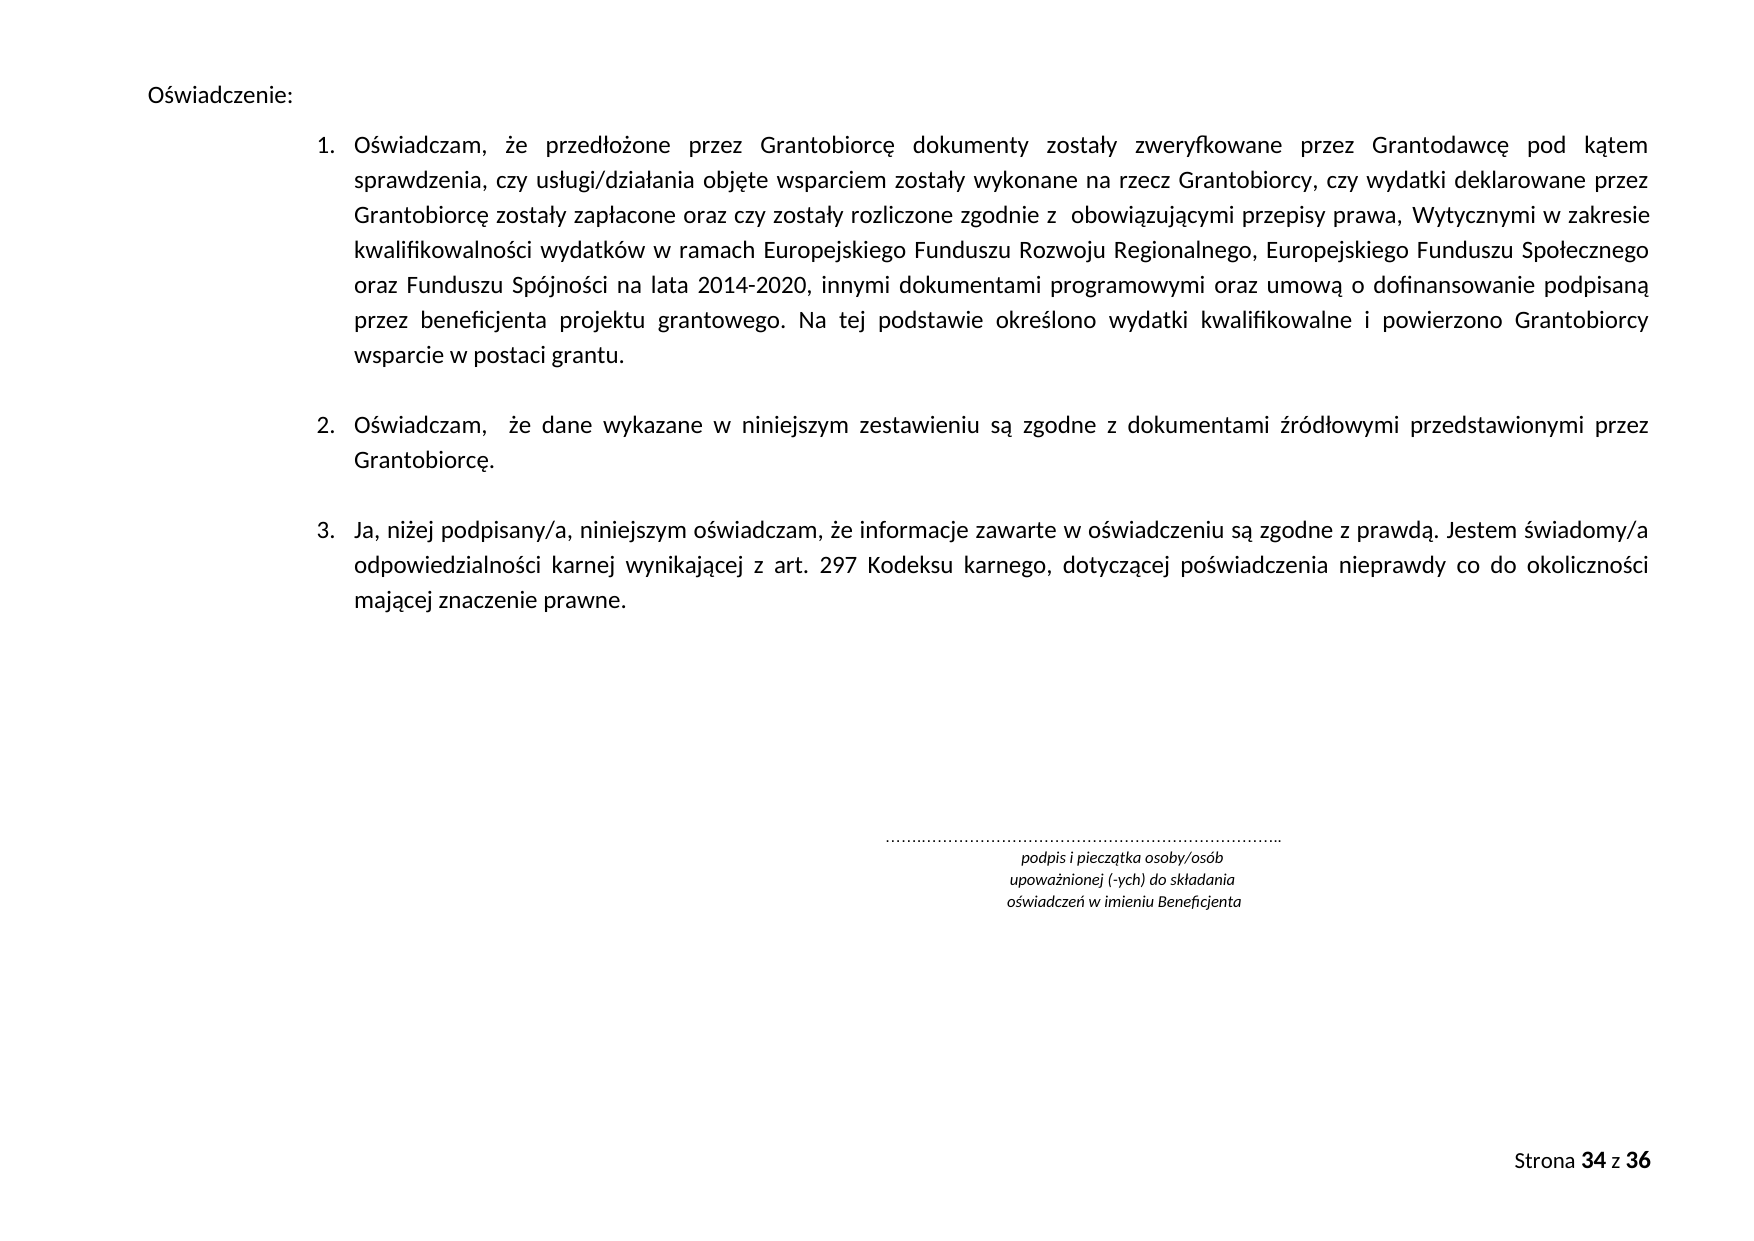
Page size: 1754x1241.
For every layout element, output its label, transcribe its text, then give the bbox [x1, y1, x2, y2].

list Oświadczam, że przedłożone przez Grantobiorcę dokumenty zostały zweryfkowane przez Grantodawcę pod kątem sprawdzenia, czy usługi/działania objęte wsparciem zostały wykonane na rzecz Grantobiorcy, czy wydatki deklarowane przez Grantobiorcę zostały zapłacone oraz czy zostały rozliczone zgodnie z obowiązującymi przepisy prawa, Wytycznymi w zakresie kwalifikowalności wydatków w ramach Europejskiego Funduszu Rozwoju Regionalnego, Europejskiego Funduszu Społecznego oraz Funduszu Spójności na lata 2014-2020, innymi dokumentami programowymi oraz umową o dofinansowanie podpisaną przez beneficjenta projektu grantowego. Na tej podstawie określono wydatki kwalifikowalne i powierzono Grantobiorcy wsparcie w postaci grantu. [316, 129, 1651, 369]
text …….………………………………………………………….. [148, 827, 1649, 846]
list Ja, niżej podpisany/a, niniejszym oświadczam, że informacje zawarte w oświadczeniu są zgodne z prawdą. Jestem świadomy/a odpowiedzialności karnej wynikającej z art. 297 Kodeksu karnego, dotyczącej poświadczenia nieprawdy co do okoliczności mającej znaczenie prawne. [316, 514, 1651, 614]
list Oświadczam, że dane wykazane w niniejszym zestawieniu są zgodne z dokumentami źródłowymi przedstawionymi przez Grantobiorcę. [316, 409, 1651, 474]
text podpis i pieczątka osoby/osób upoważnionej (-ych) do składania oświadczeń w imieniu Beneficjenta [591, 848, 1651, 912]
text Oświadczenie: [148, 79, 1651, 110]
